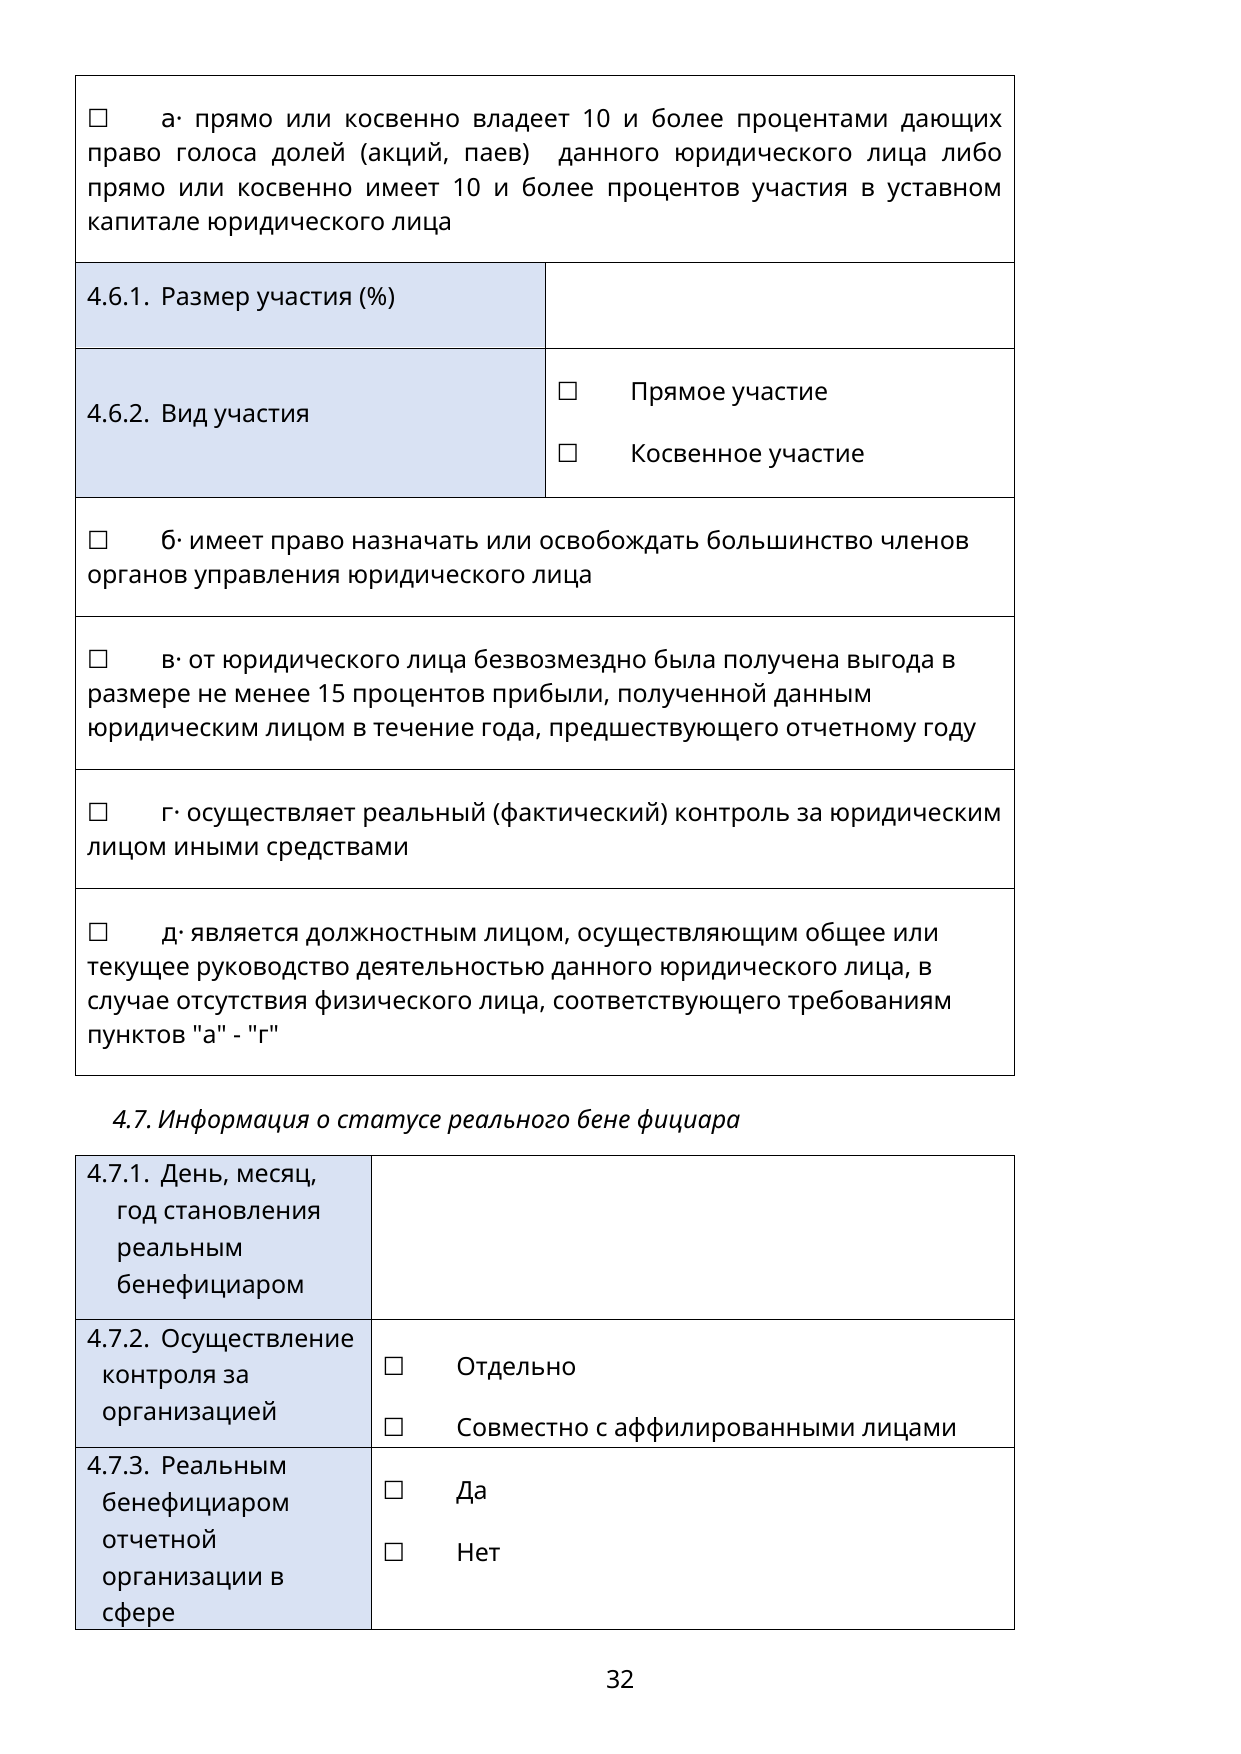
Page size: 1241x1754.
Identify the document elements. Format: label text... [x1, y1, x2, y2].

table_cell б․ имеет право назначать или освобождать большинство членов органов управления юридического лица [76, 498, 1014, 616]
table_cell Осуществление контроля за организацией [76, 1320, 371, 1447]
table_cell [546, 263, 1014, 347]
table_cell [76, 1448, 371, 1629]
table_cell Да Нет [372, 1448, 1014, 1629]
table_cell г․ осуществляет реальный (фактический) контроль за юридическим лицом иными средствами [76, 770, 1014, 888]
table_header [372, 1156, 1014, 1319]
table_cell Вид участия [76, 349, 545, 497]
table_cell Прямое участие Косвенное участие [546, 349, 1014, 497]
table_cell Отдельно Совместно с аффилированными лицами [372, 1320, 1014, 1447]
table_cell д․ является должностным лицом, осуществляющим общее или текущее руководство деятельностью данного юридического лица, в случае отсутствия физического лица, соответствующего требованиям пунктов "а" - "г" [76, 889, 1014, 1075]
table_cell в․ от юридического лица безвозмездно была получена выгода в размере не менее 15 процентов прибыли, полученной данным юридическим лицом в течение года, предшествующего отчетному году [76, 617, 1014, 769]
table_cell Размер участия (%) [76, 263, 545, 347]
table_header а․ прямо или косвенно владеет 10 и более процентами дающих право голоса долей (акций, паев) данного юридического лица либо прямо или косвенно имеет 10 и более процентов участия в уставном капитале юридического лица [76, 76, 1014, 262]
list Информация о статусе реального бене фициара [112, 1101, 1165, 1136]
table_header День, месяц, год становления реальным бенефициаром [76, 1156, 371, 1319]
